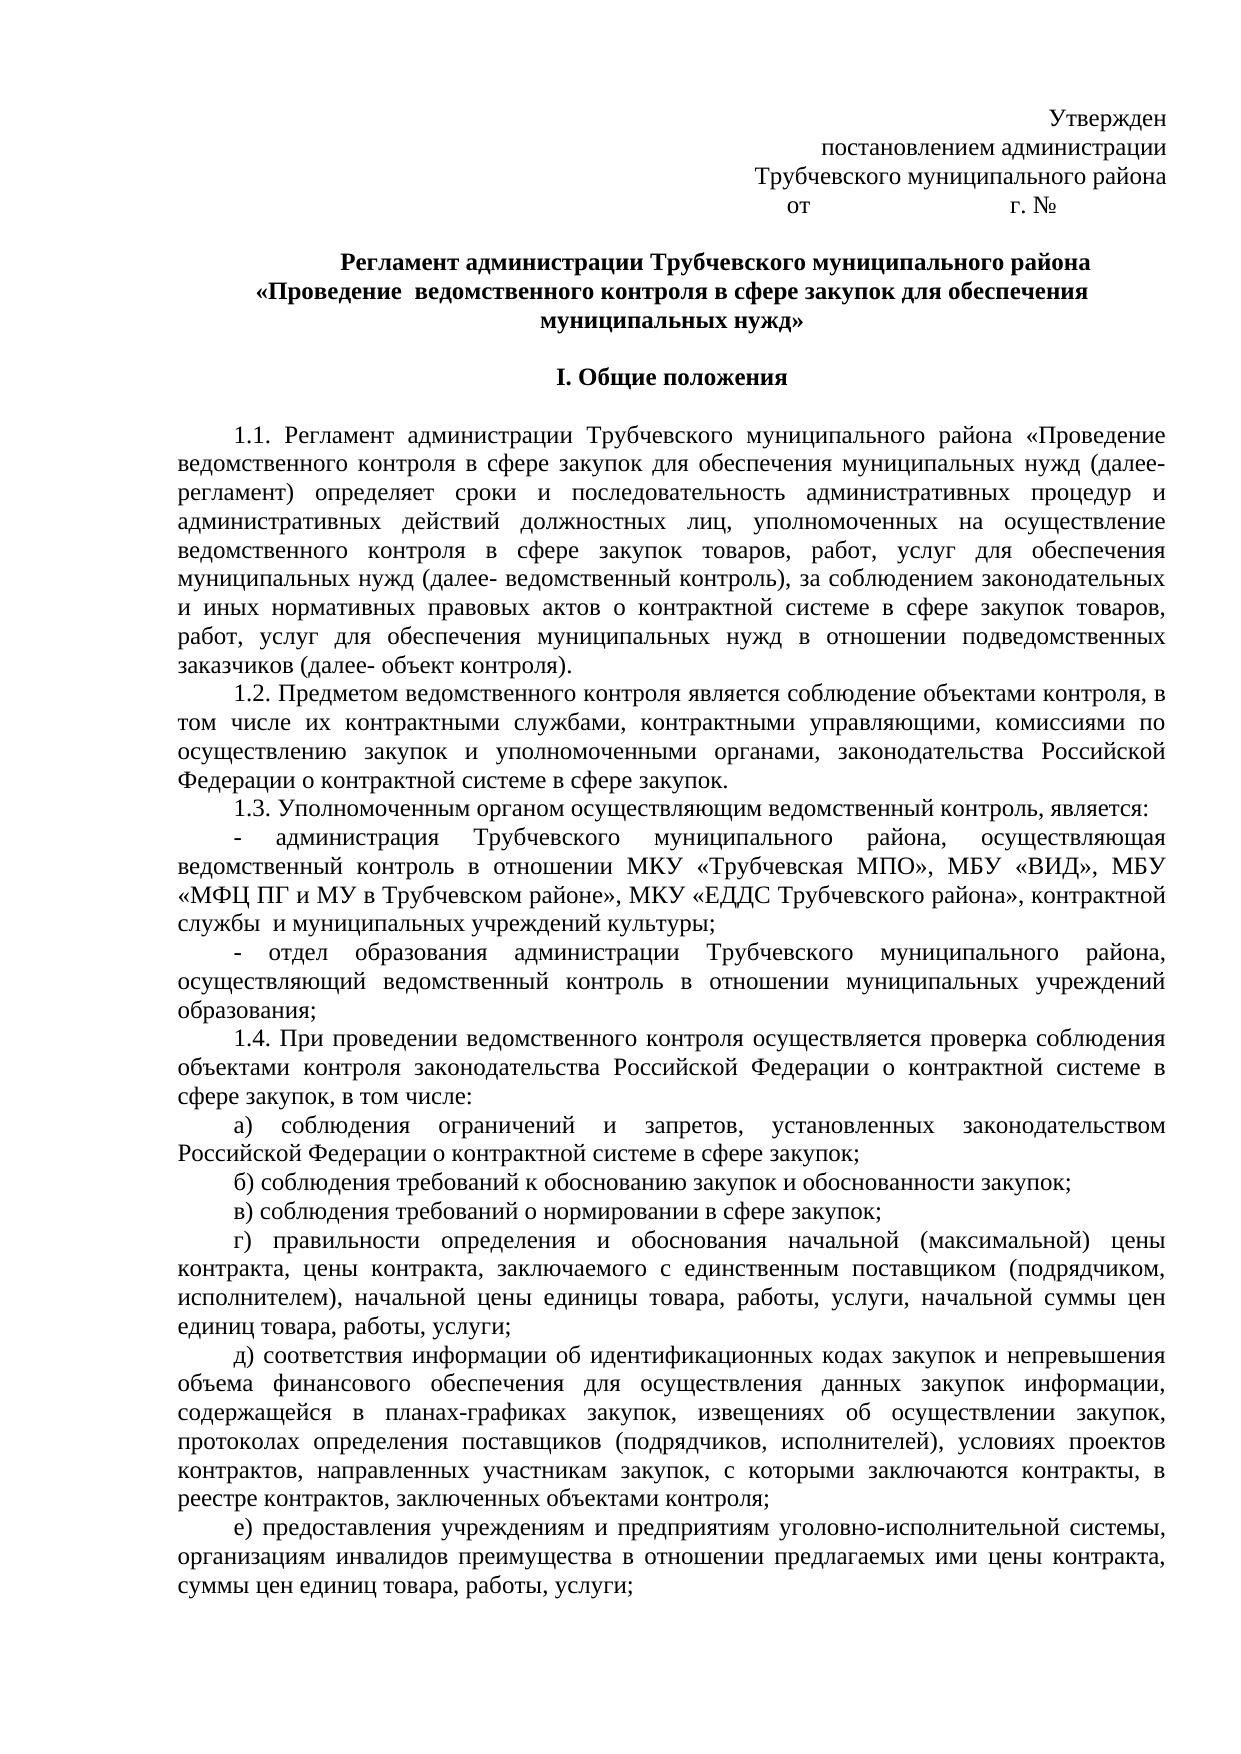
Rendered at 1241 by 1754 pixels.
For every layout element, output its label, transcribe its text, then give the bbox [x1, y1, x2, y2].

text - администрация Трубчевского муниципального района, осуществляющая ведомственный контроль в отношении МКУ «Трубчевская МПО», МБУ «ВИД», МБУ «МФЦ ПГ и МУ в Трубчевском районе», МКУ «ЕДДС Трубчевского района», контрактной службы и муниципальных учреждений культуры; [177, 822, 1167, 937]
text д) соответствия информации об идентификационных кодах закупок и непревышения объема финансового обеспечения для осуществления данных закупок информации, содержащейся в планах-графиках закупок, извещениях об осуществлении закупок, протоколах определения поставщиков (подрядчиков, исполнителей), условиях проектов контрактов, направленных участникам закупок, с которыми заключаются контракты, в реестре контрактов, заключенных объектами контроля; [177, 1340, 1167, 1512]
text - отдел образования администрации Трубчевского муниципального района, осуществляющий ведомственный контроль в отношении муниципальных учреждений образования; [177, 937, 1167, 1023]
text постановлением администрации [177, 132, 1167, 161]
text б) соблюдения требований к обоснованию закупок и обоснованности закупок; [177, 1167, 1167, 1196]
text от г. № [177, 190, 1167, 218]
text Трубчевского муниципального района [177, 161, 1167, 190]
text 1.2. Предметом ведомственного контроля является соблюдение объектами контроля, в том числе их контрактными службами, контрактными управляющими, комиссиями по осуществлению закупок и уполномоченными органами, законодательства Российской Федерации о контрактной системе в сфере закупок. [177, 678, 1167, 793]
text е) предоставления учреждениям и предприятиям уголовно-исполнительной системы, организациям инвалидов преимущества в отношении предлагаемых ими цены контракта, суммы цен единиц товара, работы, услуги; [177, 1512, 1167, 1598]
text в) соблюдения требований о нормировании в сфере закупок; [177, 1196, 1167, 1225]
title I. Общие положения [177, 362, 1167, 391]
text 1.3. Уполномоченным органом осуществляющим ведомственный контроль, является: [177, 793, 1167, 822]
text 1.4. При проведении ведомственного контроля осуществляется проверка соблюдения объектами контроля законодательства Российской Федерации о контрактной системе в сфере закупок, в том числе: [177, 1023, 1167, 1110]
title Регламент администрации Трубчевского муниципального района «Проведение ведомственного контроля в сфере закупок для обеспечения муниципальных нужд» [177, 247, 1167, 333]
text 1.1. Регламент администрации Трубчевского муниципального района «Проведение ведомственного контроля в сфере закупок для обеспечения муниципальных нужд (далее- регламент) определяет сроки и последовательность административных процедур и административных действий должностных лиц, уполномоченных на осуществление ведомственного контроля в сфере закупок товаров, работ, услуг для обеспечения муниципальных нужд (далее- ведомственный контроль), за соблюдением законодательных и иных нормативных правовых актов о контрактной системе в сфере закупок товаров, работ, услуг для обеспечения муниципальных нужд в отношении подведомственных заказчиков (далее- объект контроля). [177, 420, 1167, 678]
text г) правильности определения и обоснования начальной (максимальной) цены контракта, цены контракта, заключаемого с единственным поставщиком (подрядчиком, исполнителем), начальной цены единицы товара, работы, услуги, начальной суммы цен единиц товара, работы, услуги; [177, 1225, 1167, 1340]
text а) соблюдения ограничений и запретов, установленных законодательством Российской Федерации о контрактной системе в сфере закупок; [177, 1110, 1167, 1167]
text Утвержден [177, 103, 1167, 132]
